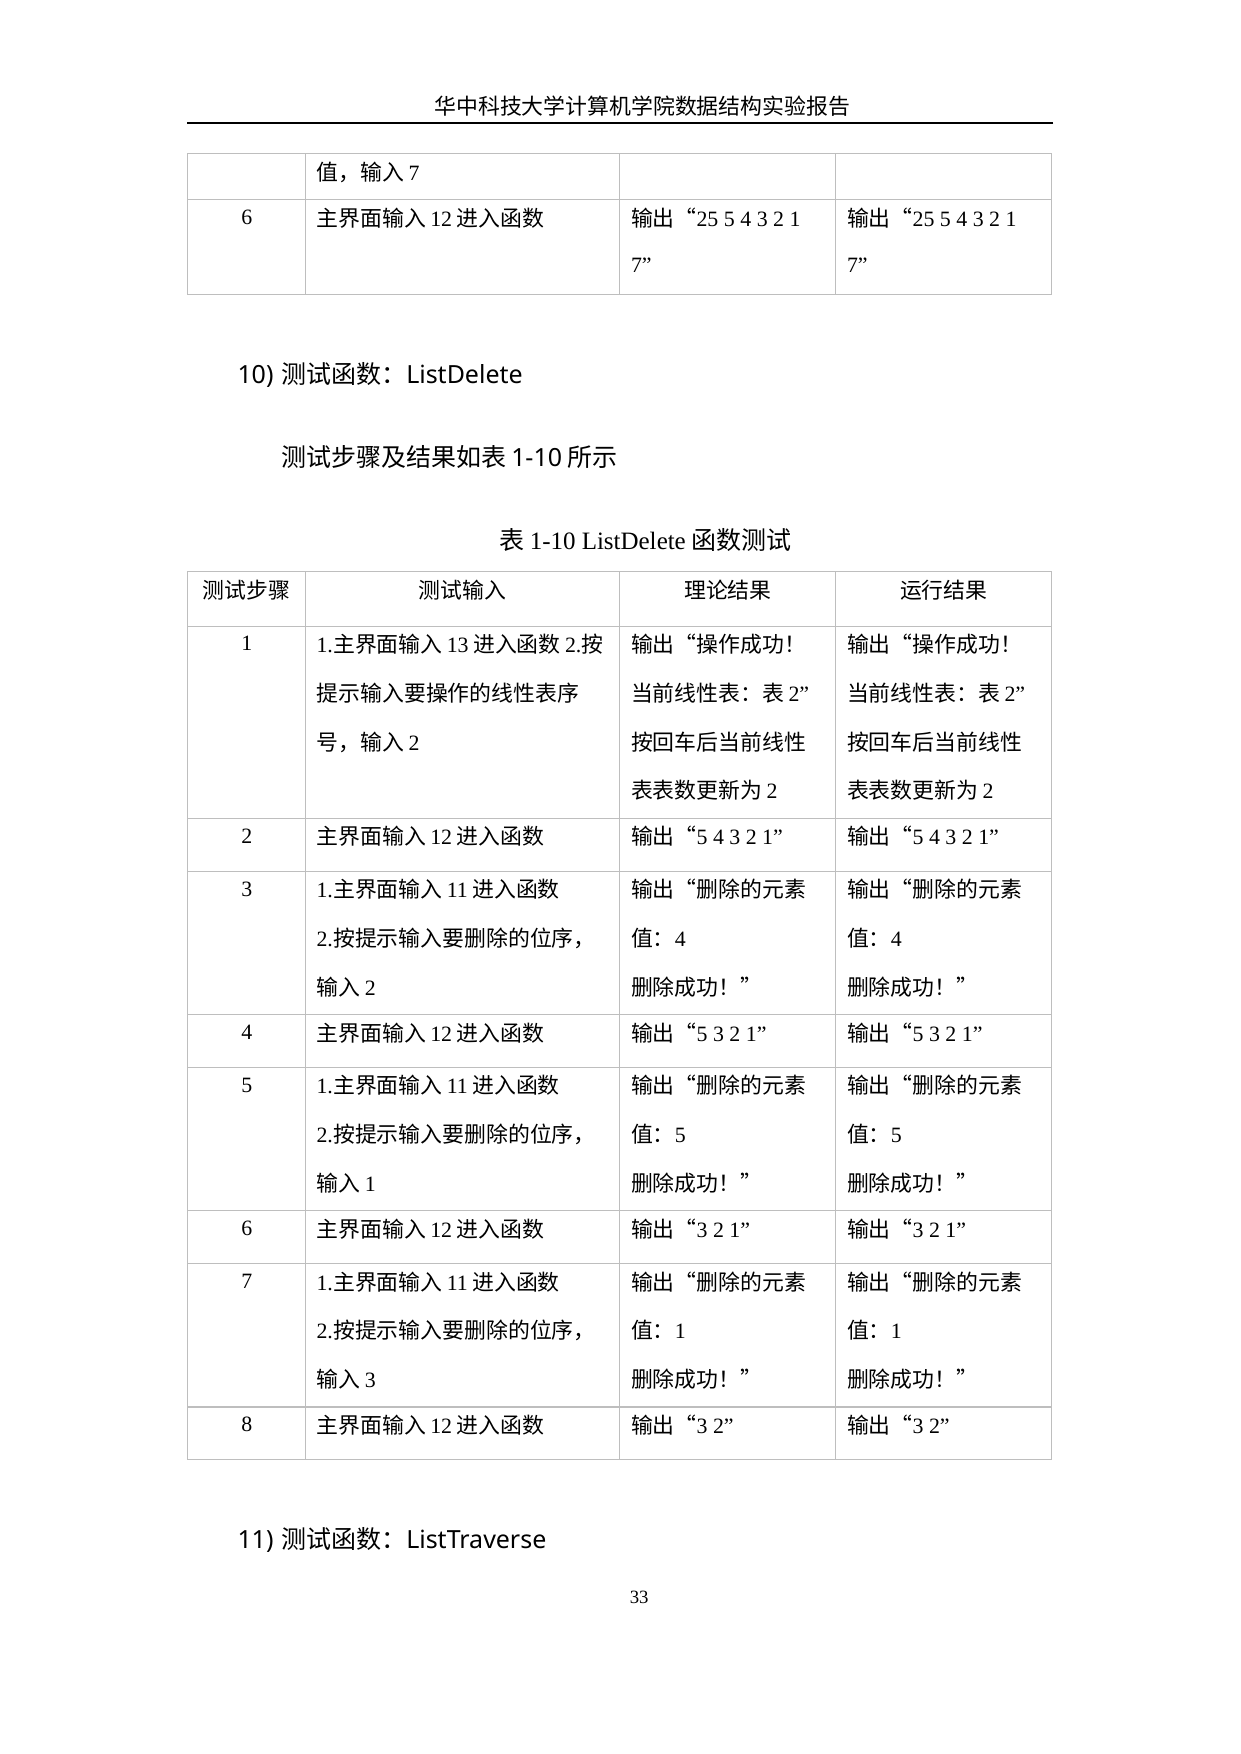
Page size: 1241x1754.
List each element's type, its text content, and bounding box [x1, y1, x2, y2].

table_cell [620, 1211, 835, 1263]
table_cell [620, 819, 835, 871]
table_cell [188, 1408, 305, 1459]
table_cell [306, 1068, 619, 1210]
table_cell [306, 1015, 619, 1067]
text 表1-10 ListDelete函数测试 [187, 506, 1053, 571]
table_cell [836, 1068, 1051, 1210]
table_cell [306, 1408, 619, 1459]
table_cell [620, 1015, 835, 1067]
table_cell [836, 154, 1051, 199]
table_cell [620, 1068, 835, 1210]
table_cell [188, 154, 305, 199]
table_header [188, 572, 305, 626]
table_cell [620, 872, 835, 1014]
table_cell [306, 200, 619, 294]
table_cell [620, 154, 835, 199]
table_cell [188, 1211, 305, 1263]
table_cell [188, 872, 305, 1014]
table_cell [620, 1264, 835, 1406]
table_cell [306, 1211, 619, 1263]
list 测试步骤及结果如表1-10所示 [281, 423, 1053, 488]
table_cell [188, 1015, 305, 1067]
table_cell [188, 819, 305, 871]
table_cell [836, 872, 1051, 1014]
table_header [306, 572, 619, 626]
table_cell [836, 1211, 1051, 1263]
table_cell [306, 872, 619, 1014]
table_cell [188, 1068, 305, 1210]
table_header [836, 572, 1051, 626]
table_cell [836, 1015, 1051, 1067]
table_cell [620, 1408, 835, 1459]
list 测试函数：ListDelete [237, 340, 1053, 405]
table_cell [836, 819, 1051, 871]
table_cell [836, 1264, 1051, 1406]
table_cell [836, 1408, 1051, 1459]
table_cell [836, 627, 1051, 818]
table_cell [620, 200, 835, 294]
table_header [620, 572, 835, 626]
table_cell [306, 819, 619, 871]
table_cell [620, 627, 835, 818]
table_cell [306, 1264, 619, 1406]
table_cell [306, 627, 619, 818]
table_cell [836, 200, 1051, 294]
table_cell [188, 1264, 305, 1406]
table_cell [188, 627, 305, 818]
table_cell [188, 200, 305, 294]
list 测试函数：ListTraverse [237, 1506, 1053, 1571]
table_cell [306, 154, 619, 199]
